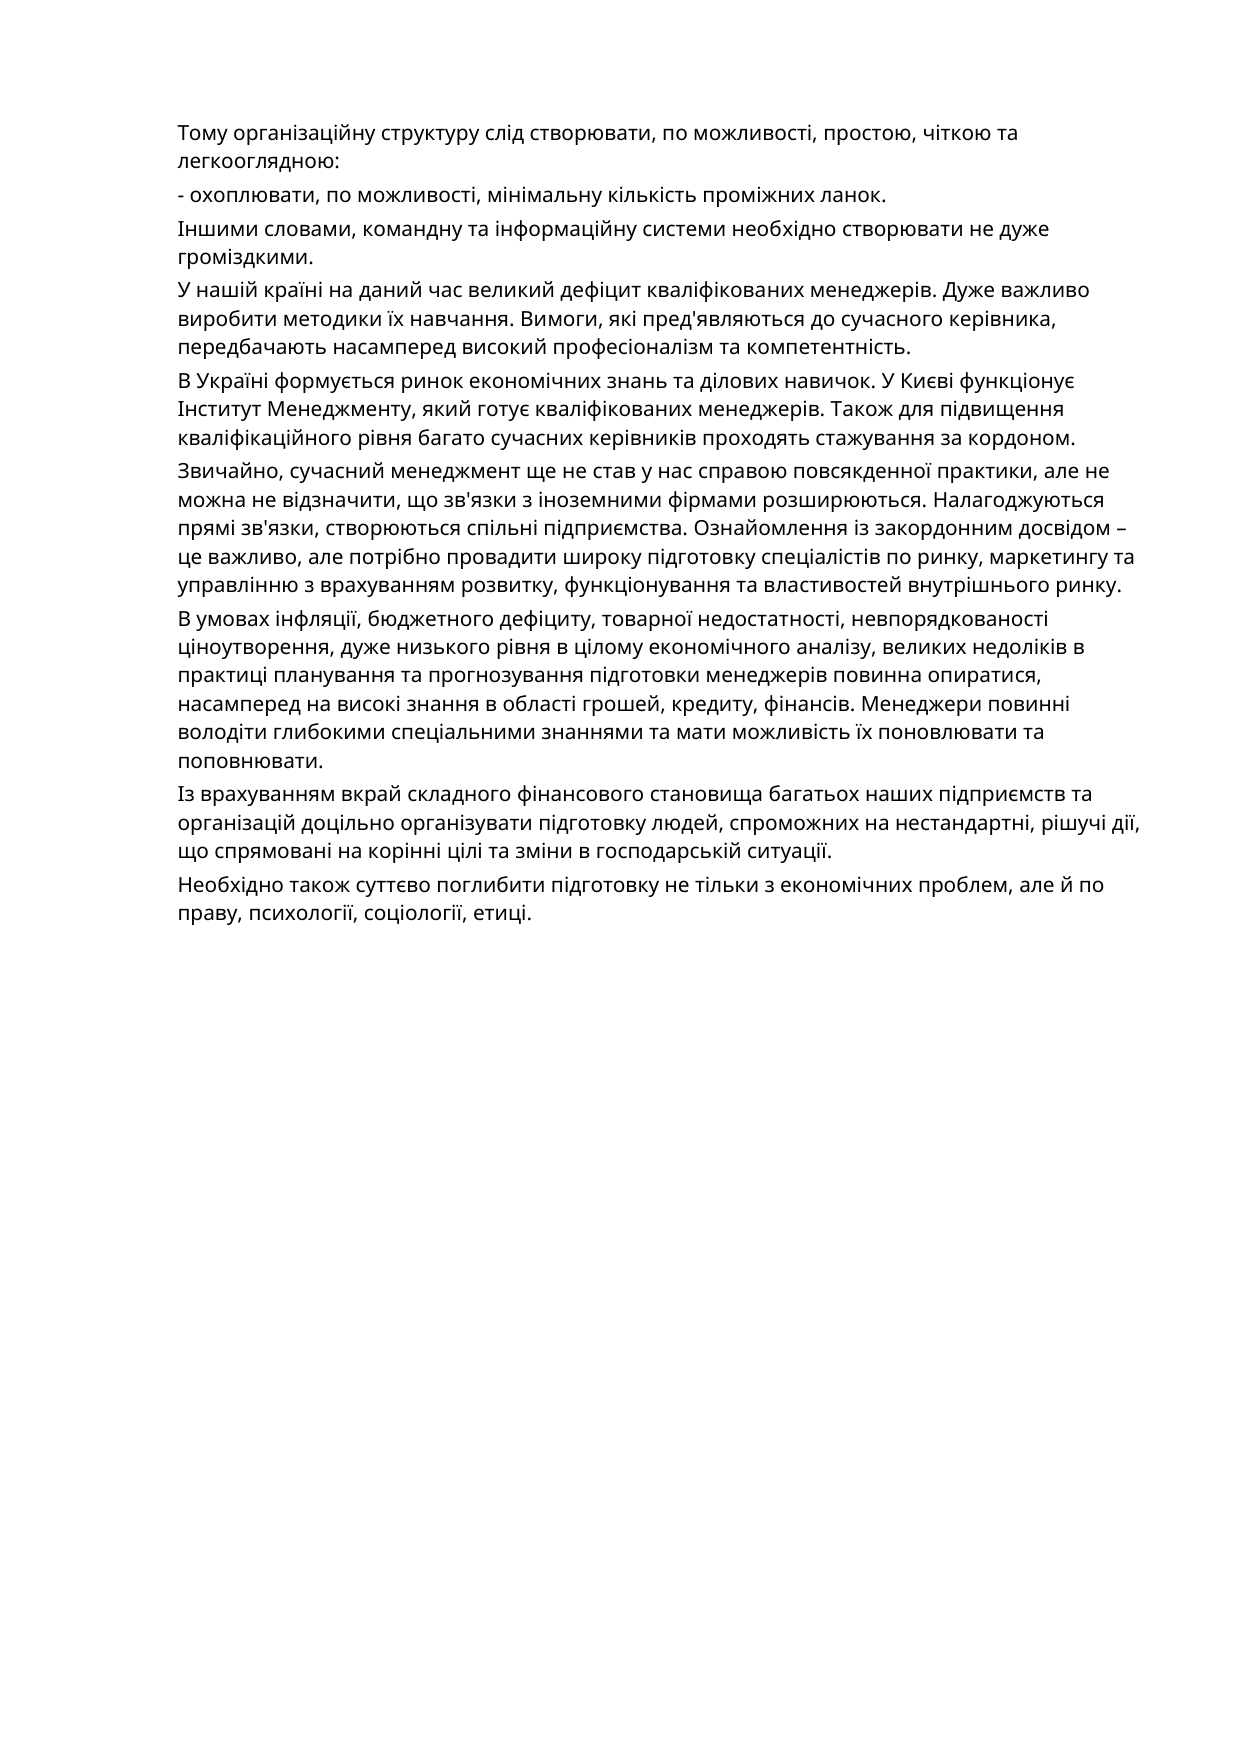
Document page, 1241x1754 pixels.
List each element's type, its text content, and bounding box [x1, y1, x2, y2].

text Тому організаційну структуру слід створювати, по можливості, простою, чіткою та легкооглядною: [177, 118, 1152, 175]
text - охоплювати, по можливості, мінімальну кількість проміжних ланок. [177, 180, 1152, 208]
text У нашій країні на даний час великий дефіцит кваліфікованих менеджерів. Дуже важливо виробити методики їх навчання. Вимоги, які пред'являються до сучасного керівника, передбачають насамперед високий професіоналізм та компетентність. [177, 276, 1152, 361]
text Іншими словами, командну та інформаційну системи необхідно створювати не дуже громіздкими. [177, 214, 1152, 271]
text Звичайно, сучасний менеджмент ще не став у нас справою повсякденної практики, але не можна не відзначити, що зв'язки з іноземними фірмами розширюються. Налагоджуються прямі зв'язки, створюються спільні підприємства. Ознайомлення із закордонним досвідом – це важливо, але потрібно провадити широку підготовку спеціалістів по ринку, маркетингу та управлінню з врахуванням розвитку, функціонування та властивостей внутрішнього ринку. [177, 456, 1152, 599]
text В умовах інфляції, бюджетного дефіциту, товарної недостатності, невпорядкованості ціноутворення, дуже низького рівня в цілому економічного аналізу, великих недоліків в практиці планування та прогнозування підготовки менеджерів повинна опиратися, насамперед на високі знання в області грошей, кредиту, фінансів. Менеджери повинні володіти глибокими спеціальними знаннями та мати можливість їх поновлювати та поповнювати. [177, 604, 1152, 774]
text Із врахуванням вкрай складного фінансового становища багатьох наших підприємств та організацій доцільно організувати підготовку людей, спроможних на нестандартні, рішучі дії, що спрямовані на корінні цілі та зміни в господарській ситуації. [177, 779, 1152, 865]
text Необхідно також суттєво поглибити підготовку не тільки з економічних проблем, але й по праву, психології, соціології, етиці. [177, 870, 1152, 927]
text В Україні формується ринок економічних знань та ділових навичок. У Києві функціонує Інститут Менеджменту, який готує кваліфікованих менеджерів. Також для підвищення кваліфікаційного рівня багато сучасних керівників проходять стажування за кордоном. [177, 366, 1152, 451]
